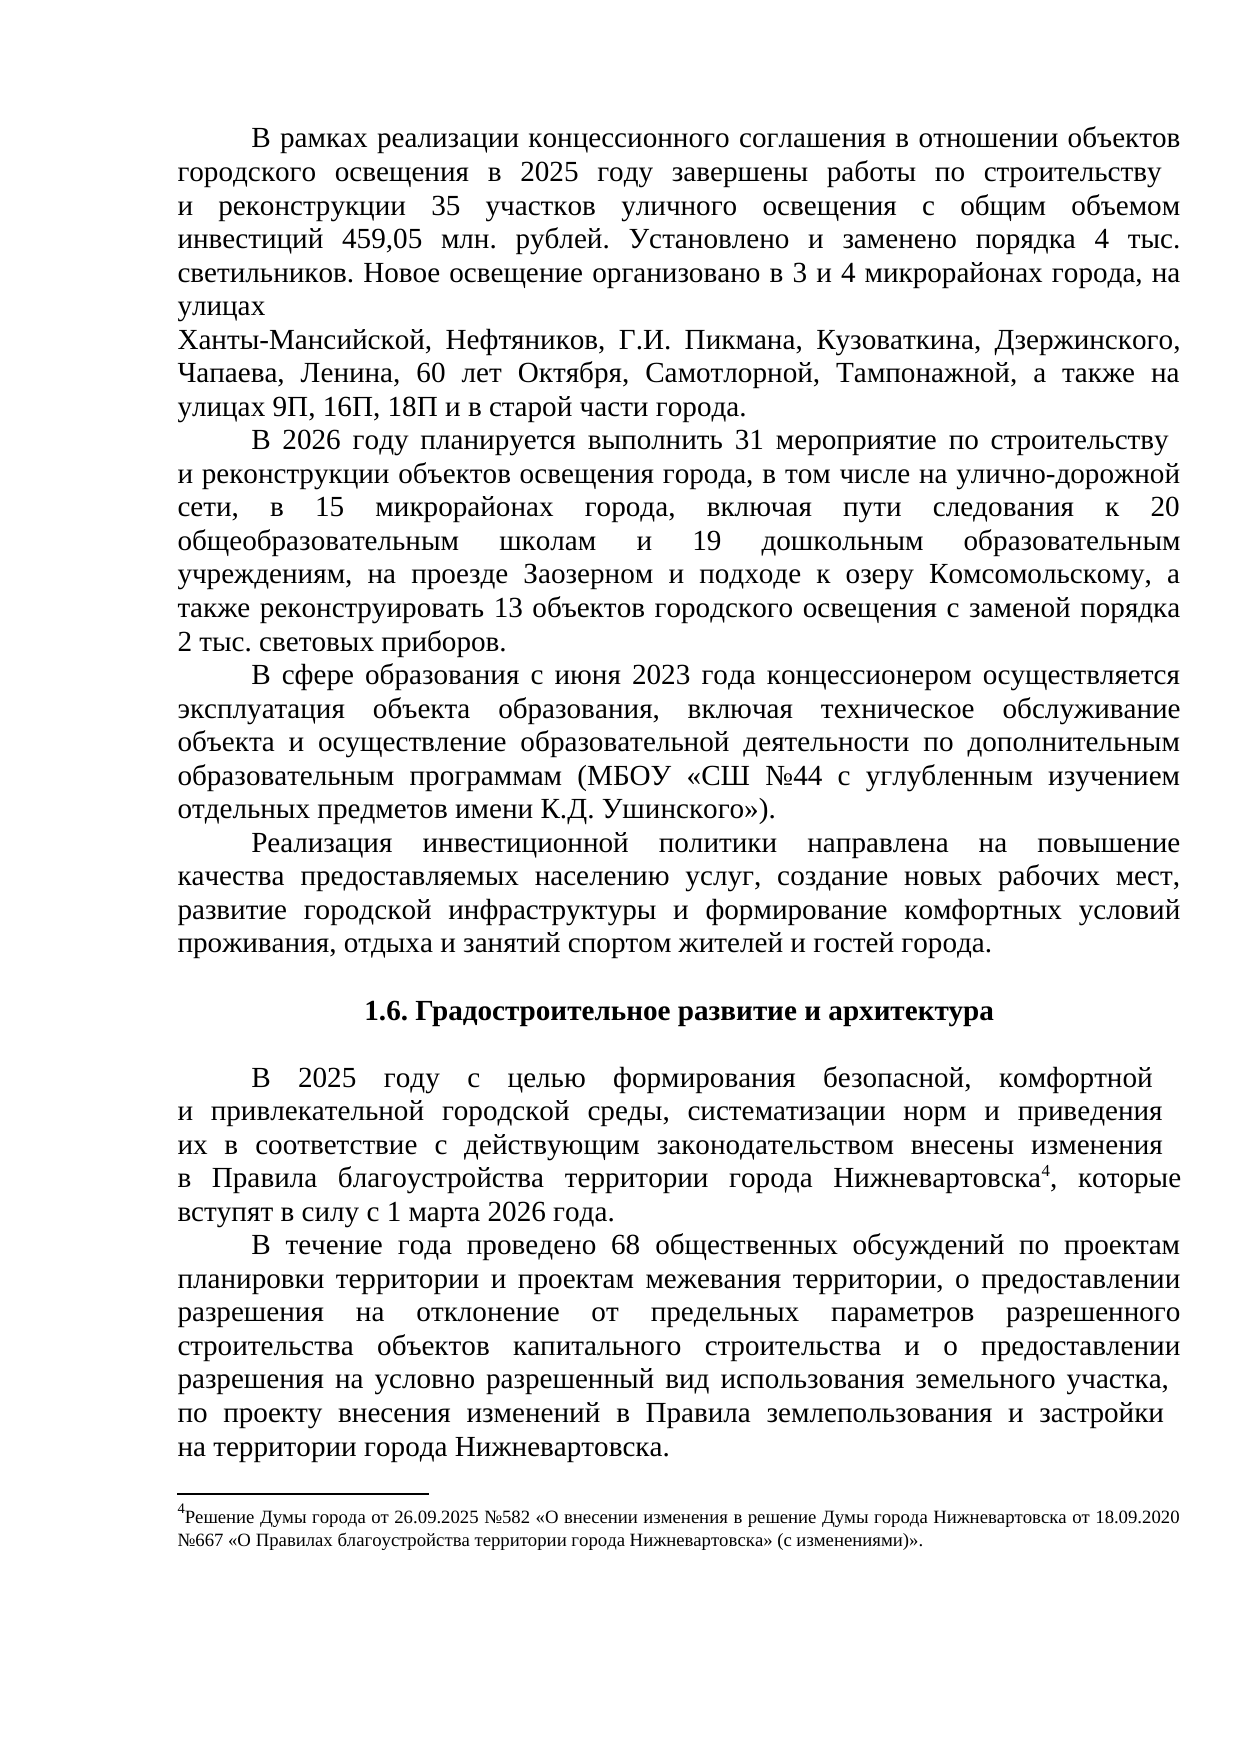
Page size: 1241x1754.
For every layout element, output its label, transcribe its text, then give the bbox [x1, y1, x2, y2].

text В течение года проведено 68 общественных обсуждений по проектам планировки территории и проектам межевания территории, о предоставлении разрешения на отклонение от предельных параметров разрешенного строительства объектов капитального строительства и о предоставлении разрешения на условно разрешенный вид использования земельного участка, по проекту внесения изменений в Правила землепользования и застройки на территории города Нижневартовска. [177, 1227, 1181, 1462]
text В сфере образования с июня 2023 года концессионером осуществляется эксплуатация объекта образования, включая техническое обслуживание объекта и осуществление образовательной деятельности по дополнительным образовательным программам (МБОУ «СШ №44 с углубленным изучением отдельных предметов имени К.Д. Ушинского»). [177, 657, 1181, 825]
text В 2025 году с целью формирования безопасной, комфортной и привлекательной городской среды, систематизации норм и приведения их в соответствие с действующим законодательством внесены изменения в Правила благоустройства территории города Нижневартовска, которые вступят в силу с 1 марта 2026 года. [177, 1060, 1181, 1227]
text В 2026 году планируется выполнить 31 мероприятие по строительству и реконструкции объектов освещения города, в том числе на улично-дорожной сети, в 15 микрорайонах города, включая пути следования к 20 общеобразовательным школам и 19 дошкольным образовательным учреждениям, на проезде Заозерном и подходе к озеру Комсомольскому, а также реконструировать 13 объектов городского освещения с заменой порядка 2 тыс. световых приборов. [177, 422, 1181, 657]
text Реализация инвестиционной политики направлена на повышение качества предоставляемых населению услуг, создание новых рабочих мест, развитие городской инфраструктуры и формирование комфортных условий проживания, отдыха и занятий спортом жителей и гостей города. [177, 825, 1181, 959]
text В рамках реализации концессионного соглашения в отношении объектов городского освещения в 2025 году завершены работы по строительству и реконструкции 35 участков уличного освещения с общим объемом инвестиций 459,05 млн. рублей. Установлено и заменено порядка 4 тыс. светильников. Новое освещение организовано в 3 и 4 микрорайонах города, на улицах Ханты-Мансийской, Нефтяников, Г.И. Пикмана, Кузоваткина, Дзержинского, Чапаева, Ленина, 60 лет Октября, Самотлорной, Тампонажной, а также на улицах 9П, 16П, 18П и в старой части города. [177, 121, 1181, 422]
text 1.6. Градостроительное развитие и архитектура [177, 993, 1181, 1026]
